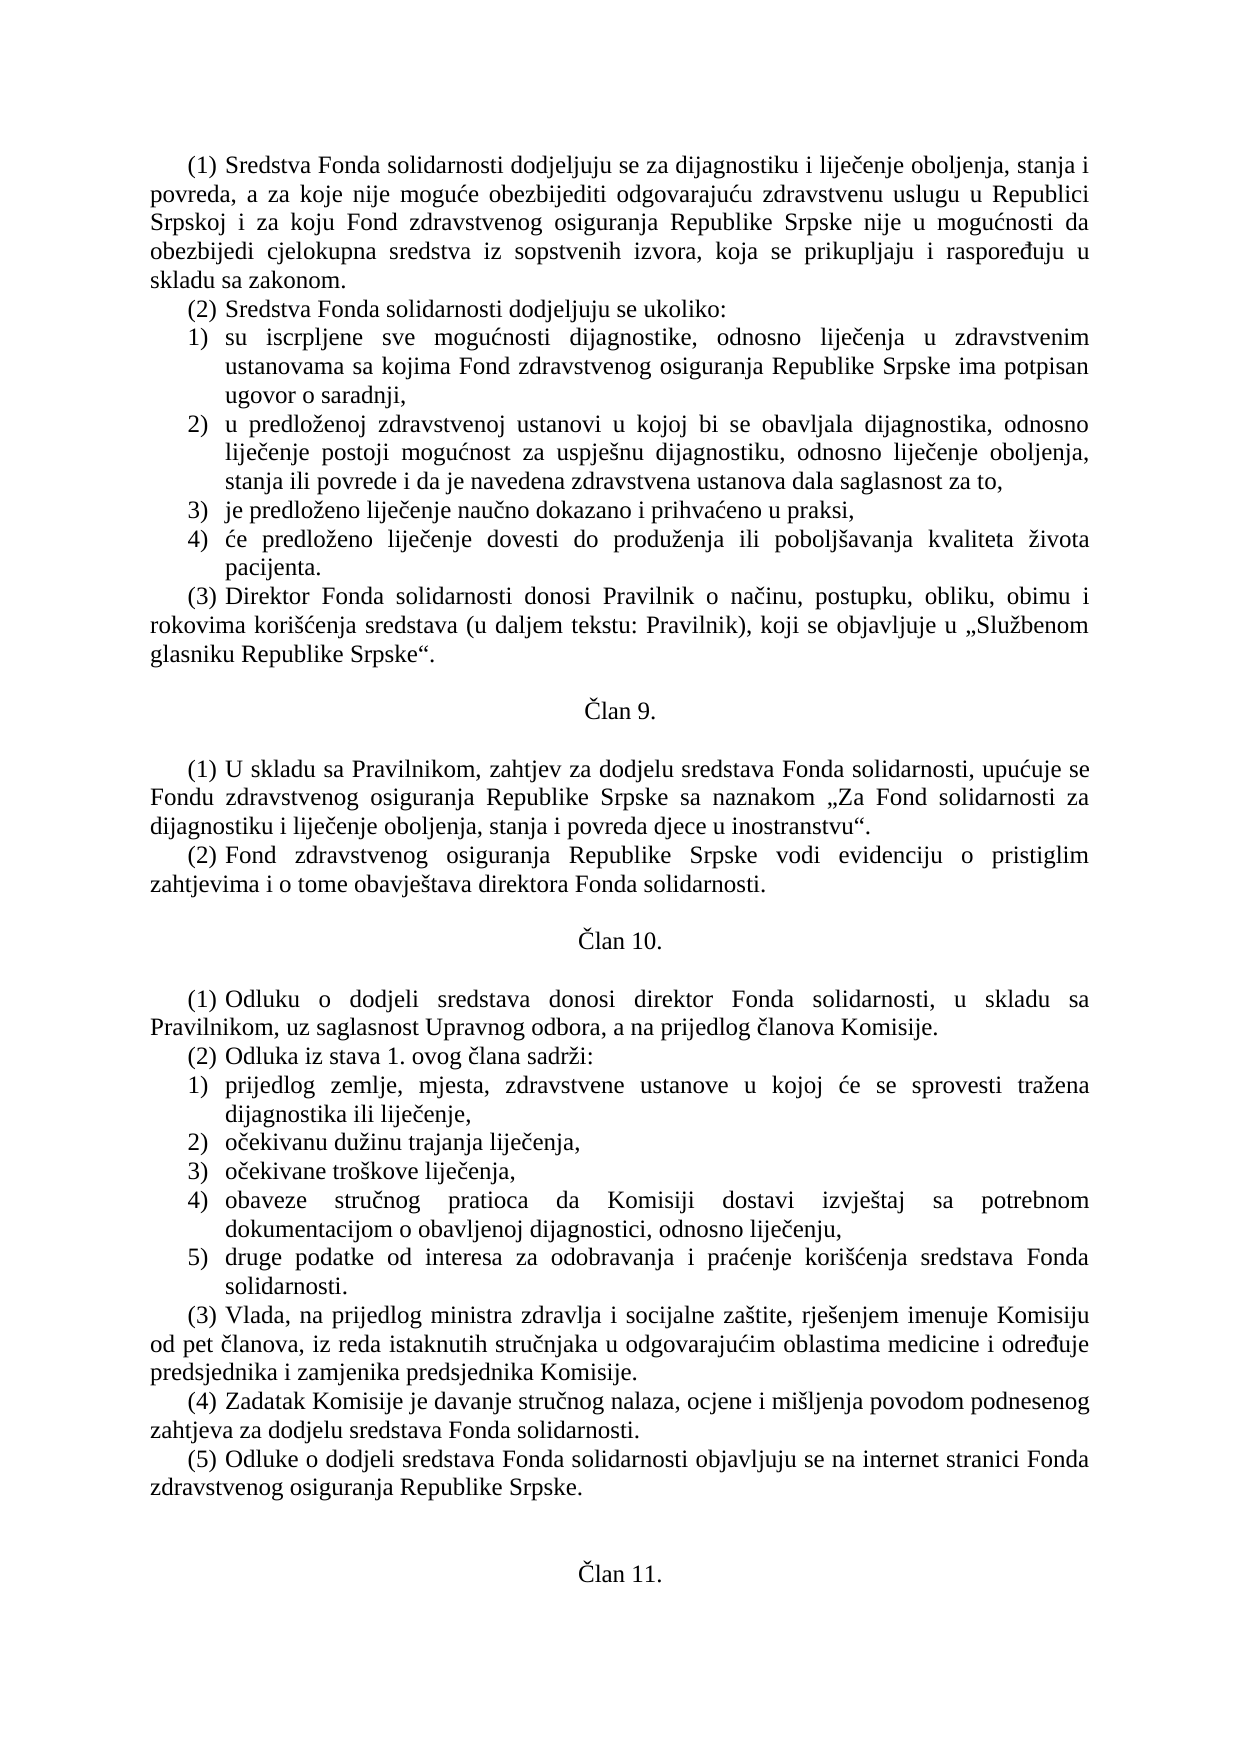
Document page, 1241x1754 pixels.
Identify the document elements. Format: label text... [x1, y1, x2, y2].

list očekivane troškove liječenja, [187, 1156, 1090, 1185]
list Fond zdravstvenog osiguranja Republike Srpske vodi evidenciju o pristiglim zahtjevima i o tome obavještava direktora Fonda solidarnosti. [150, 840, 1090, 897]
list Član 9. [150, 696, 1090, 725]
list u predloženoj zdravstvenoj ustanovi u kojoj bi se obavljala dijagnostika, odnosno liječenje postoji mogućnost za uspješnu dijagnostiku, odnosno liječenje oboljenja, stanja ili povrede i da je navedena zdravstvena ustanova dala saglasnost za to, [187, 409, 1090, 495]
list Direktor Fonda solidarnosti donosi Pravilnik o načinu, postupku, obliku, obimu i rokovima korišćenja sredstava (u daljem tekstu: Pravilnik), koji se objavljuje u „Službenom glasniku Republike Srpske“. [150, 581, 1090, 667]
text Član 10. [150, 926, 1090, 955]
list Zadatak Komisije je davanje stručnog nalaza, ocjene i mišljenja povodom podnesenog zahtjeva za dodjelu sredstava Fonda solidarnosti. [150, 1386, 1090, 1444]
list Sredstva Fonda solidarnosti dodjeljuju se ukoliko: [187, 294, 1090, 322]
list je predloženo liječenje naučno dokazano i prihvaćeno u praksi, [187, 495, 1090, 524]
list Sredstva Fonda solidarnosti dodjeljuju se za dijagnostiku i liječenje oboljenja, stanja i povreda, a za koje nije moguće obezbijediti odgovarajuću zdravstvenu uslugu u Republici Srpskoj i za koju Fond zdravstvenog osiguranja Republike Srpske nije u mogućnosti da obezbijedi cjelokupna sredstva iz sopstvenih izvora, koja se prikupljaju i raspoređuju u skladu sa zakonom. [150, 150, 1090, 294]
list Odluku o dodjeli sredstava donosi direktor Fonda solidarnosti, u skladu sa Pravilnikom, uz saglasnost Upravnog odbora, a na prijedlog članova Komisije. [150, 984, 1090, 1041]
list očekivanu dužinu trajanja liječenja, [187, 1127, 1090, 1156]
list Odluke o dodjeli sredstava Fonda solidarnosti objavljuju se na internet stranici Fonda zdravstvenog osiguranja Republike Srpske. [150, 1444, 1090, 1501]
list U skladu sa Pravilnikom, zahtjev za dodjelu sredstava Fonda solidarnosti, upućuje se Fondu zdravstvenog osiguranja Republike Srpske sa naznakom „Za Fond solidarnosti za dijagnostiku i liječenje oboljenja, stanja i povreda djece u inostranstvu“. [150, 754, 1090, 840]
list su iscrpljene sve mogućnosti dijagnostike, odnosno liječenja u zdravstvenim ustanovama sa kojima Fond zdravstvenog osiguranja Republike Srpske ima potpisan ugovor o saradnji, [187, 322, 1090, 409]
list prijedlog zemlje, mjesta, zdravstvene ustanove u kojoj će se sprovesti tražena dijagnostika ili liječenje, [187, 1070, 1090, 1127]
text Član 11. [150, 1559, 1090, 1587]
list će predloženo liječenje dovesti do produženja ili poboljšavanja kvaliteta života pacijenta. [187, 524, 1090, 581]
list obaveze stručnog pratioca da Komisiji dostavi izvještaj sa potrebnom dokumentacijom o obavljenoj dijagnostici, odnosno liječenju, [187, 1185, 1090, 1242]
list Vlada, na prijedlog ministra zdravlja i socijalne zaštite, rješenjem imenuje Komisiju od pet članova, iz reda istaknutih stručnjaka u odgovarajućim oblastima medicine i određuje predsjednika i zamjenika predsjednika Komisije. [150, 1300, 1090, 1386]
list Odluka iz stava 1. ovog člana sadrži: [150, 1041, 1090, 1070]
list druge podatke od interesa za odobravanja i praćenje korišćenja sredstava Fonda solidarnosti. [187, 1242, 1090, 1300]
